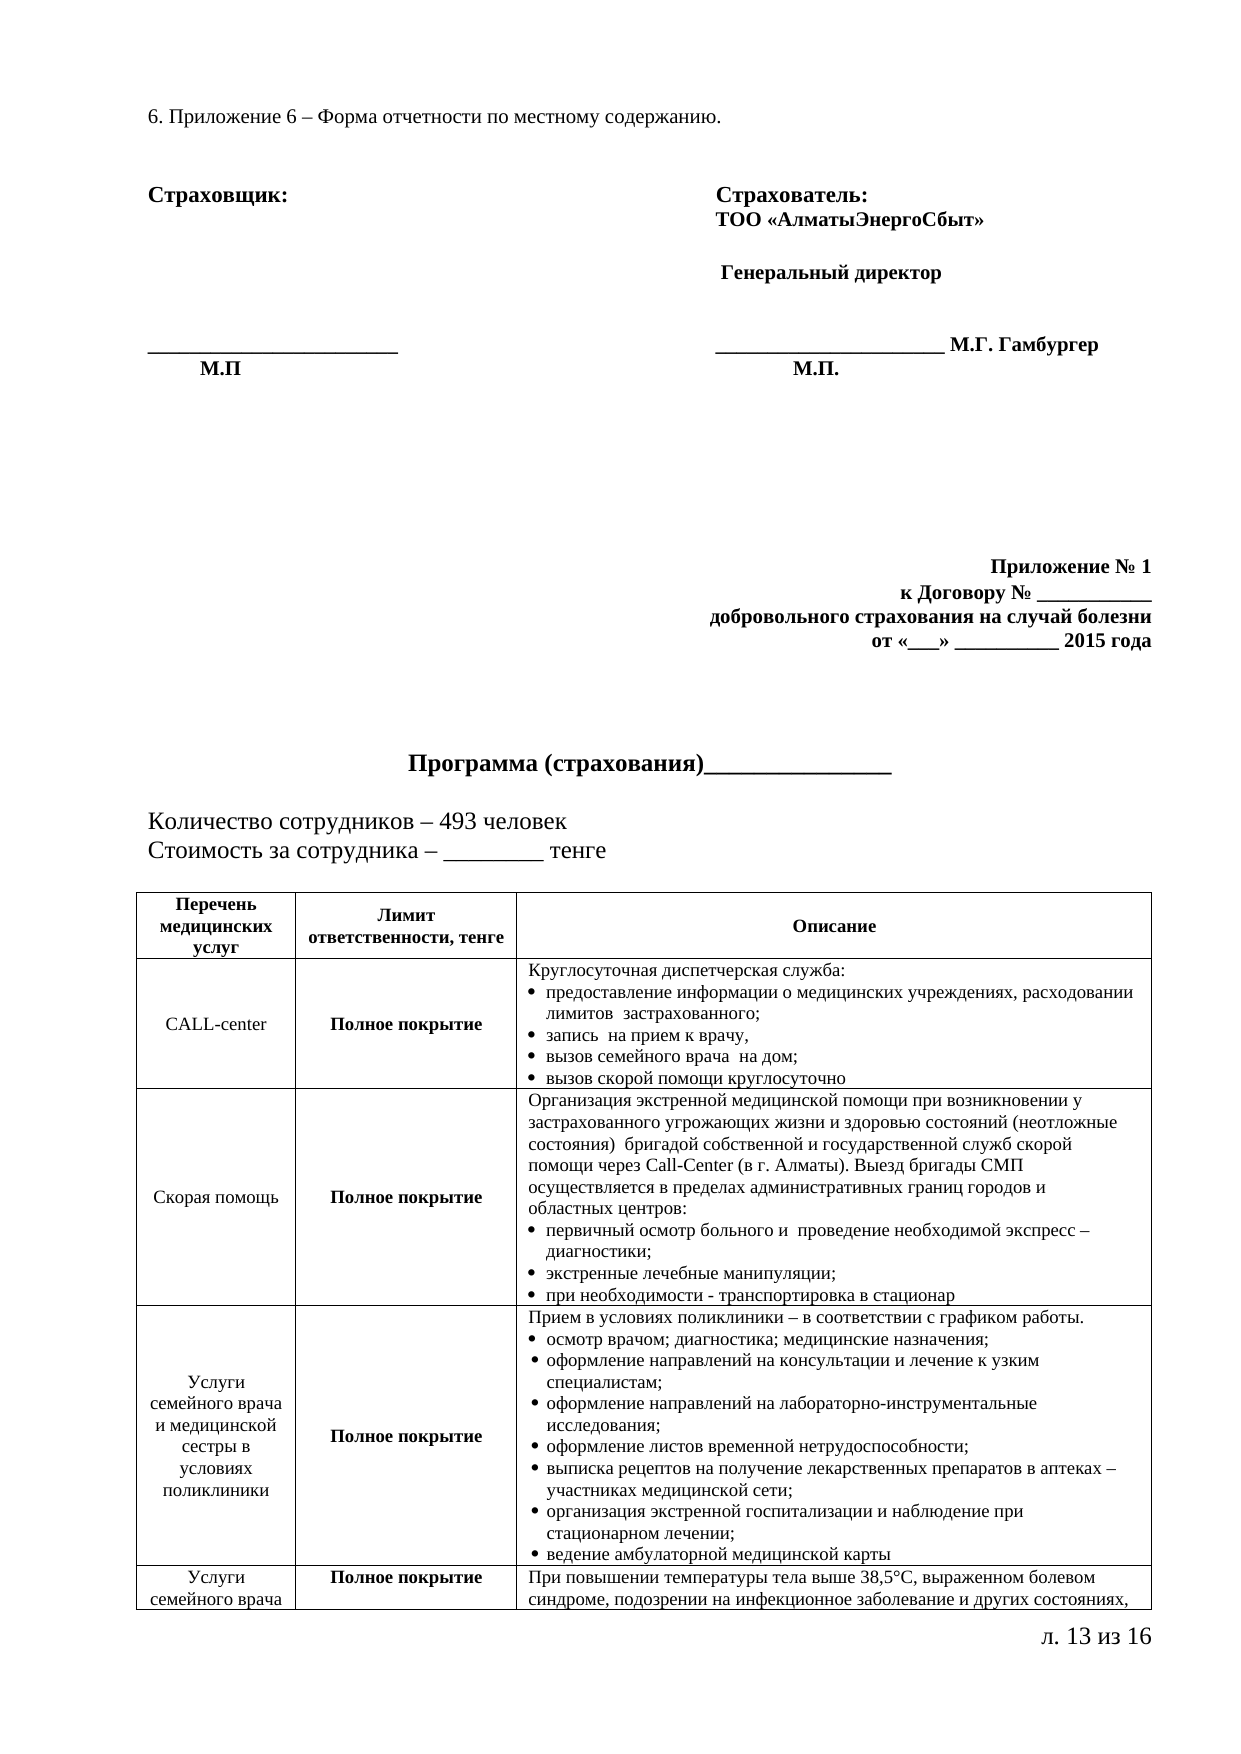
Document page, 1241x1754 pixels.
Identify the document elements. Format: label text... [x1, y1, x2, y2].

text Количество сотрудников – 493 человек [148, 806, 1152, 835]
table_cell Услуги семейного врача и медицинской сестры в условиях поликлиники [137, 1306, 295, 1565]
table_header Перечень медицинских услуг [137, 893, 295, 958]
text 6. Приложение 6 – Форма отчетности по местному содержанию. [148, 104, 1152, 128]
text ТОО «АлматыЭнергоСбыт» [148, 207, 1152, 231]
text Страховщик: Страхователь: [148, 181, 1152, 207]
text к Договору № ___________ [148, 580, 1152, 604]
table_header Лимит ответственности, тенге [296, 893, 516, 958]
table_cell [517, 1566, 1151, 1609]
table_cell Скорая помощь [137, 1089, 295, 1305]
text Стоимость за сотрудника – ________ тенге [148, 835, 1152, 863]
table_cell Круглосуточная диспетчерская служба: предоставление информации о медицинских учреждениях, расходовании лимитов застрахованного; запись на прием к врачу, вызов семейного врача на дом; вызов скорой помощи круглосуточно [517, 959, 1151, 1088]
table_cell Организация экстренной медицинской помощи при возникновении у застрахованного угрожающих жизни и здоровью состояний (неотложные состояния) бригадой собственной и государственной служб скорой помощи через Call-Center (в г. Алматы). Выезд бригады СМП осуществляется в пределах административных границ городов и областных центров: первичный осмотр больного и проведение необходимой экспресс – диагностики; экстренные лечебные манипуляции; при необходимости - транспортировка в стационар [517, 1089, 1151, 1305]
table_cell Полное покрытие [296, 1306, 516, 1565]
text ________________________ ______________________ М.Г. Гамбургер [148, 332, 1152, 356]
text добровольного страхования на случай болезни [148, 604, 1152, 628]
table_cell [137, 1566, 295, 1609]
table_cell Полное покрытие [296, 959, 516, 1088]
text М.П М.П. [148, 356, 1152, 380]
table_cell Прием в условиях поликлиники – в соответствии с графиком работы. осмотр врачом; диагностика; медицинские назначения; оформление направлений на консультации и лечение к узким специалистам; оформление направлений на лабораторно-инструментальные исследования; оформление листов временной нетрудоспособности; выписка рецептов на получение лекарственных препаратов в аптеках – участниках медицинской сети; организация экстренной госпитализации и наблюдение при стационарном лечении; ведение амбулаторной медицинской карты [517, 1306, 1151, 1565]
subtitle Приложение № 1 [148, 548, 1152, 580]
table_cell Полное покрытие [296, 1566, 516, 1609]
table_cell Полное покрытие [296, 1089, 516, 1305]
text Генеральный директор [148, 260, 1152, 284]
text Программа (страхования)_______________ [148, 748, 1152, 777]
text от «___» __________ 2015 года [148, 628, 1152, 652]
table_header Описание [517, 893, 1151, 958]
table_cell CALL-сenter [137, 959, 295, 1088]
